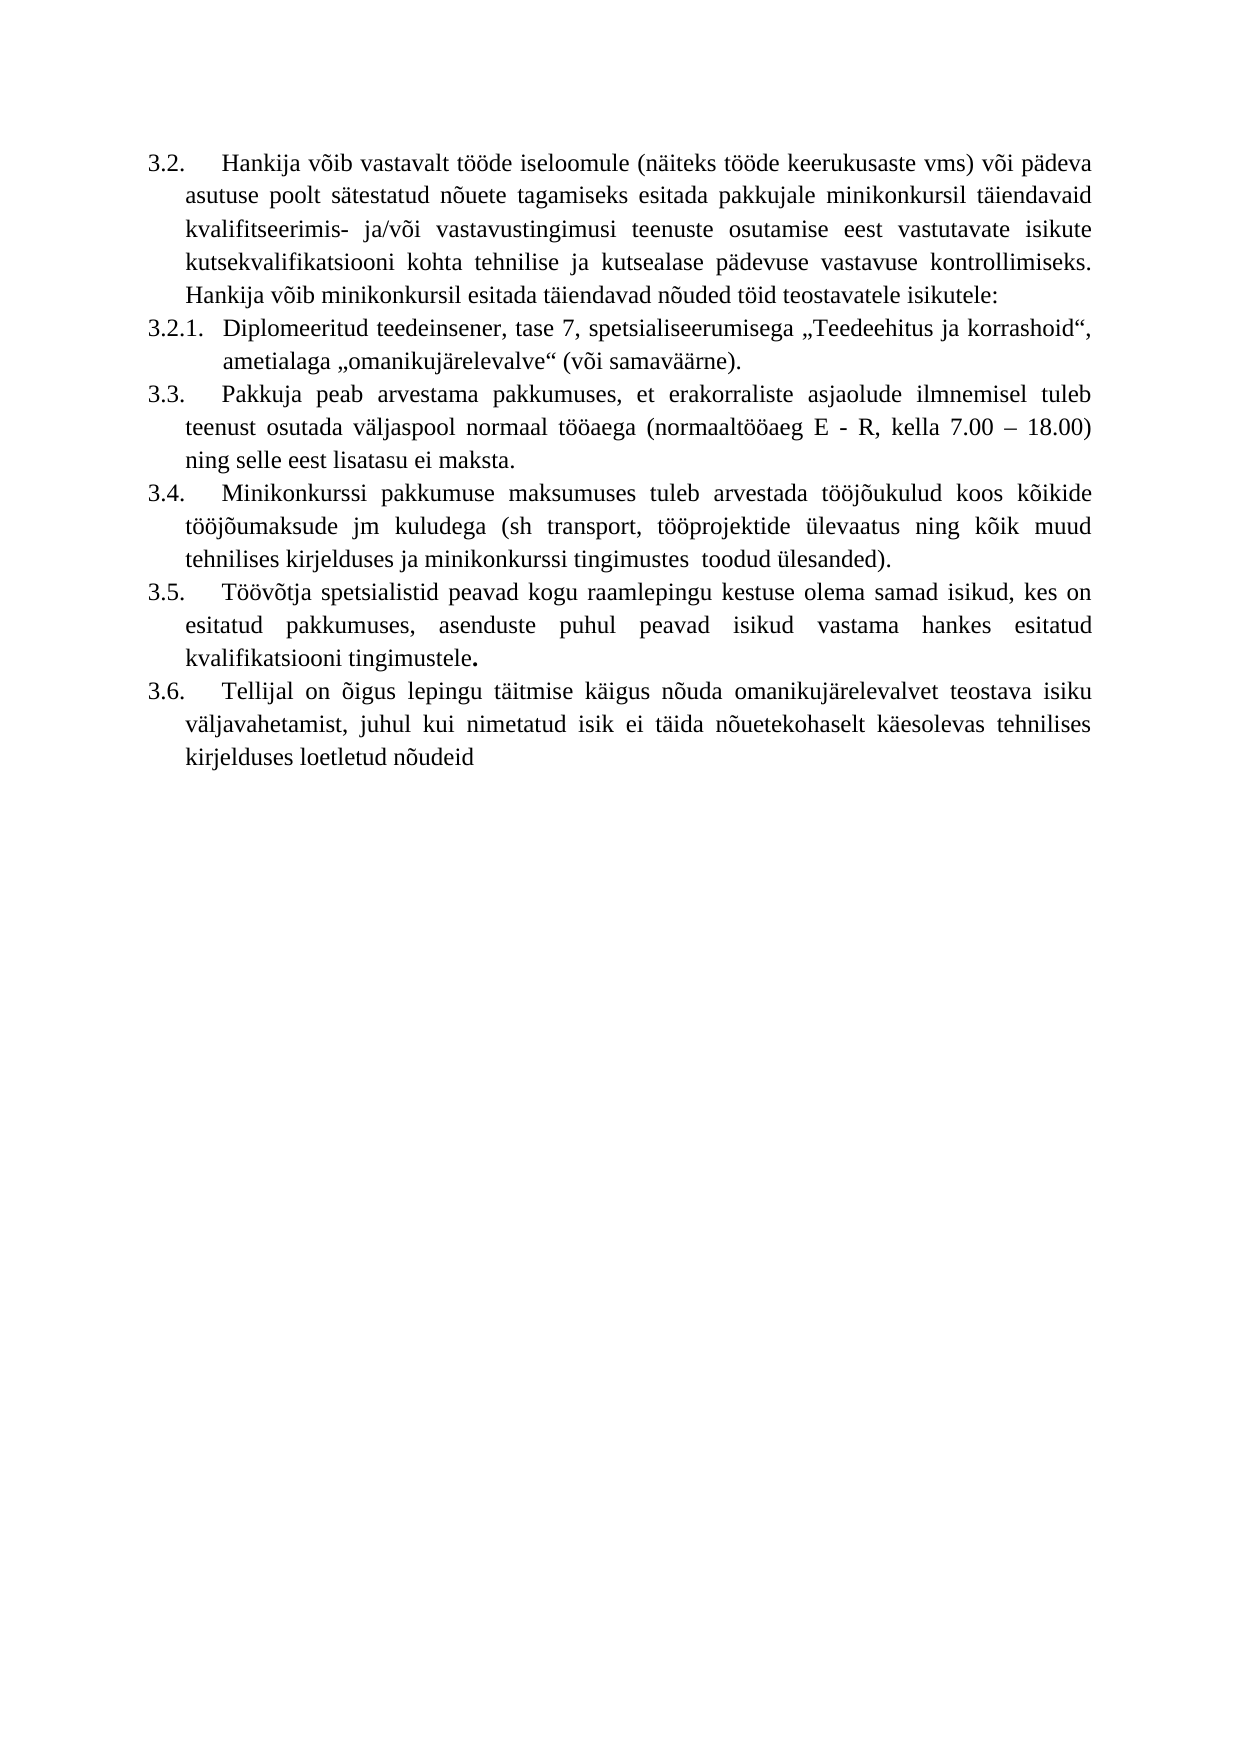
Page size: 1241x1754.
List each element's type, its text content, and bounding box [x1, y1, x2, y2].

list Diplomeeritud teedeinsener, tase 7, spetsialiseerumisega „Teedeehitus ja korrashoid“, ametialaga „omanikujärelevalve“ (või samaväärne). [148, 313, 1093, 374]
list Hankija võib vastavalt tööde iseloomule (näiteks tööde keerukusaste vms) või pädeva asutuse poolt sätestatud nõuete tagamiseks esitada pakkujale minikonkursil täiendavaid kvalifitseerimis- ja/või vastavustingimusi teenuste osutamise eest vastutavate isikute kutsekvalifikatsiooni kohta tehnilise ja kutsealase pädevuse vastavuse kontrollimiseks. Hankija võib minikonkursil esitada täiendavad nõuded töid teostavatele isikutele: [148, 148, 1093, 308]
list Tellijal on õigus lepingu täitmise käigus nõuda omanikujärelevalvet teostava isiku väljavahetamist, juhul kui nimetatud isik ei täida nõuetekohaselt käesolevas tehnilises kirjelduses loetletud nõudeid [148, 676, 1093, 771]
list Minikonkurssi pakkumuse maksumuses tuleb arvestada tööjõukulud koos kõikide tööjõumaksude jm kuludega (sh transport, tööprojektide ülevaatus ning kõik muud tehnilises kirjelduses ja minikonkurssi tingimustes toodud ülesanded). [148, 478, 1093, 573]
list Töövõtja spetsialistid peavad kogu raamlepingu kestuse olema samad isikud, kes on esitatud pakkumuses, asenduste puhul peavad isikud vastama hankes esitatud kvalifikatsiooni tingimustele. [148, 577, 1093, 672]
list Pakkuja peab arvestama pakkumuses, et erakorraliste asjaolude ilmnemisel tuleb teenust osutada väljaspool normaal tööaega (normaaltööaeg E - R, kella 7.00 – 18.00) ning selle eest lisatasu ei maksta. [148, 379, 1093, 473]
